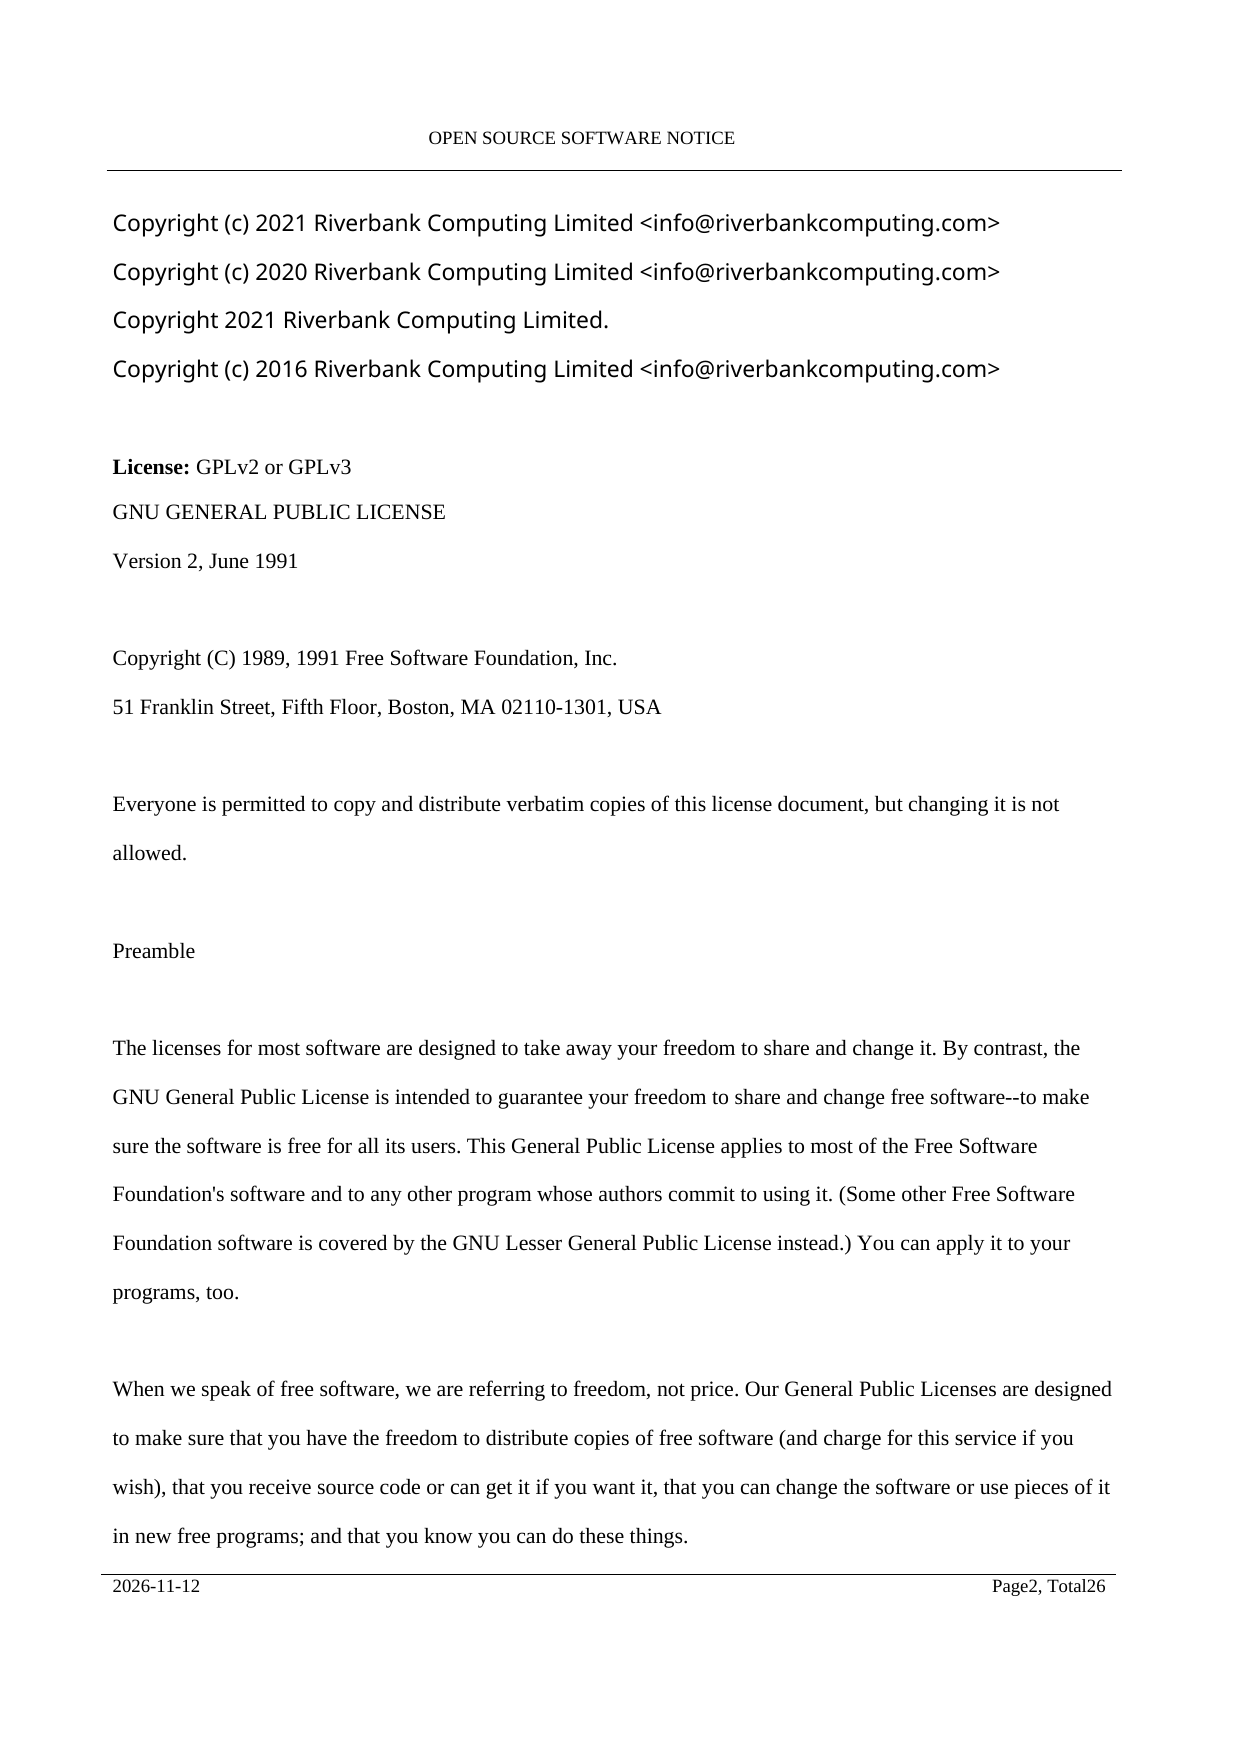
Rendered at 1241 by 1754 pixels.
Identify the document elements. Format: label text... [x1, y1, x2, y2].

text License: GPLv2 or GPLv3 [112, 450, 1128, 483]
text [112, 495, 1128, 1551]
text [112, 206, 1128, 434]
